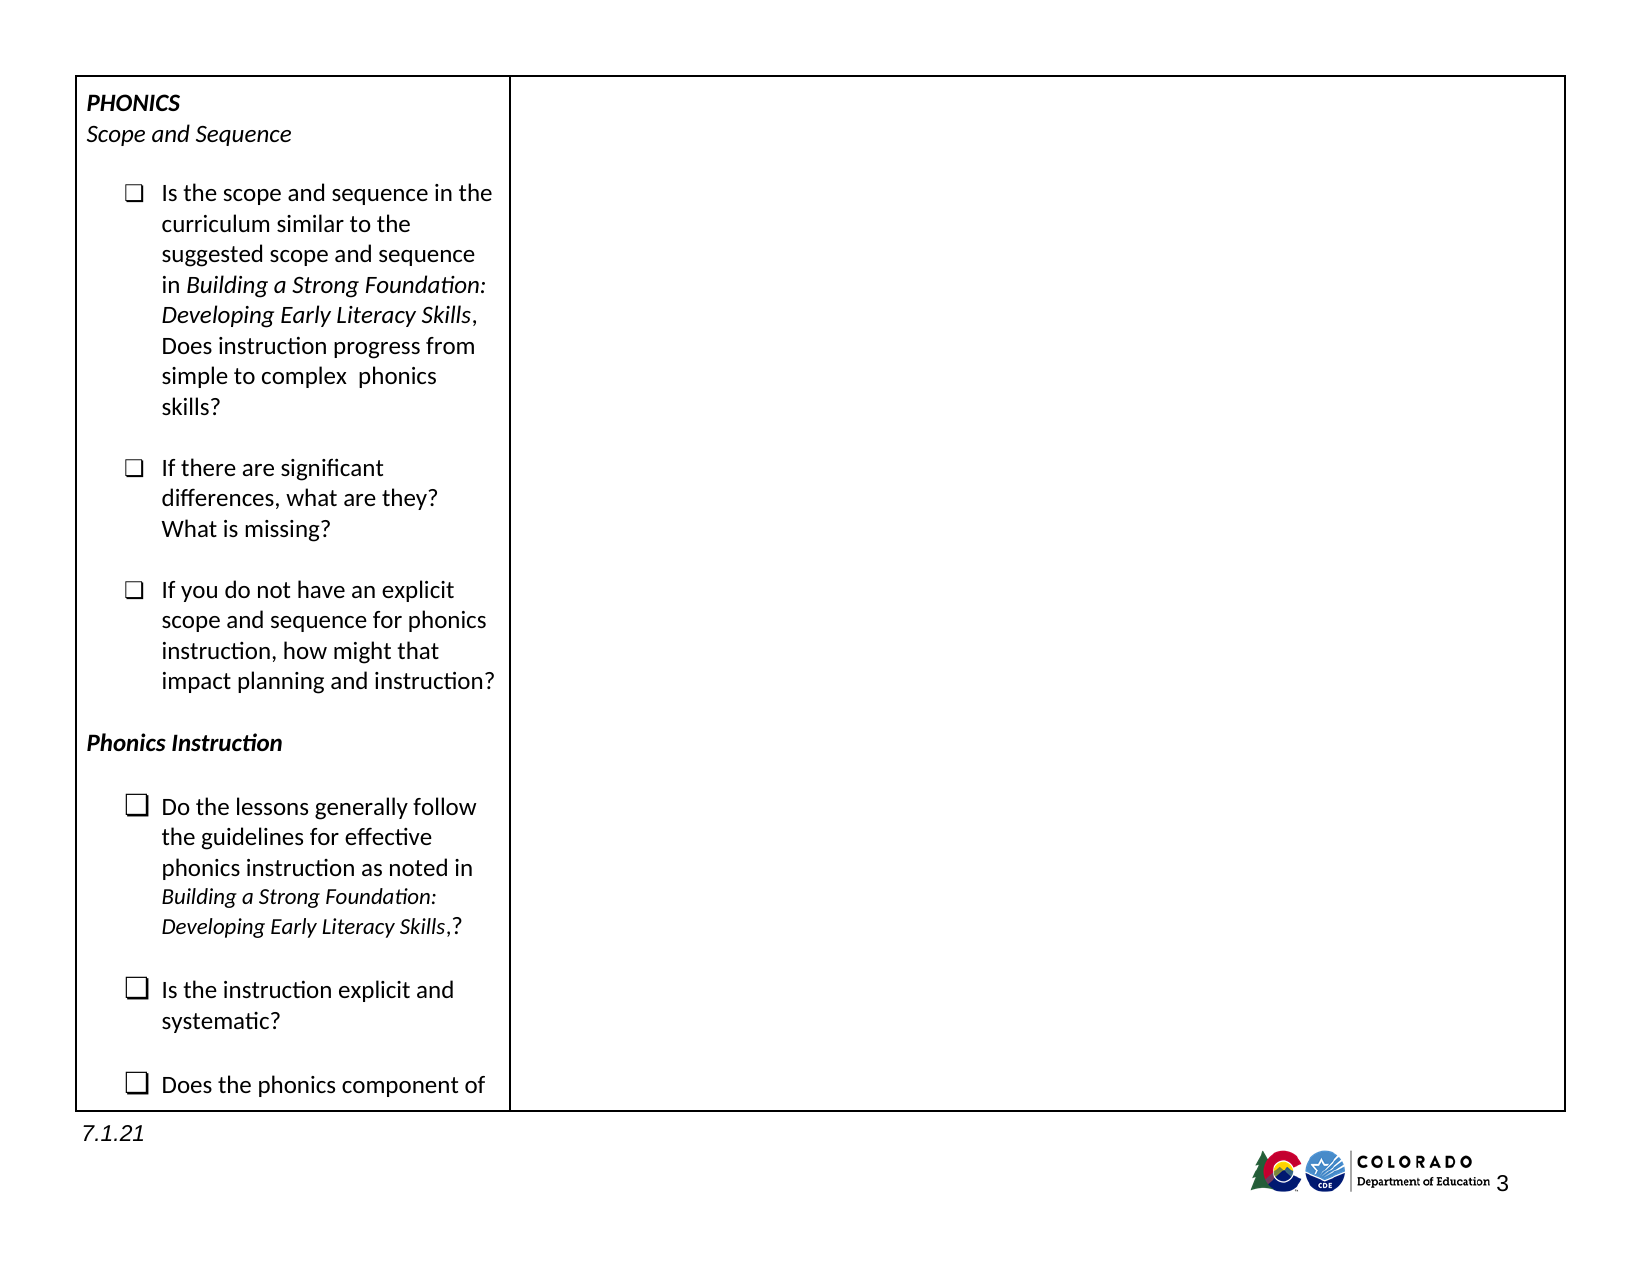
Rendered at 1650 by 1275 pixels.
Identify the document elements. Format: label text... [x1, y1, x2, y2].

table_cell [511, 77, 1564, 1110]
picture [1250, 1150, 1490, 1192]
